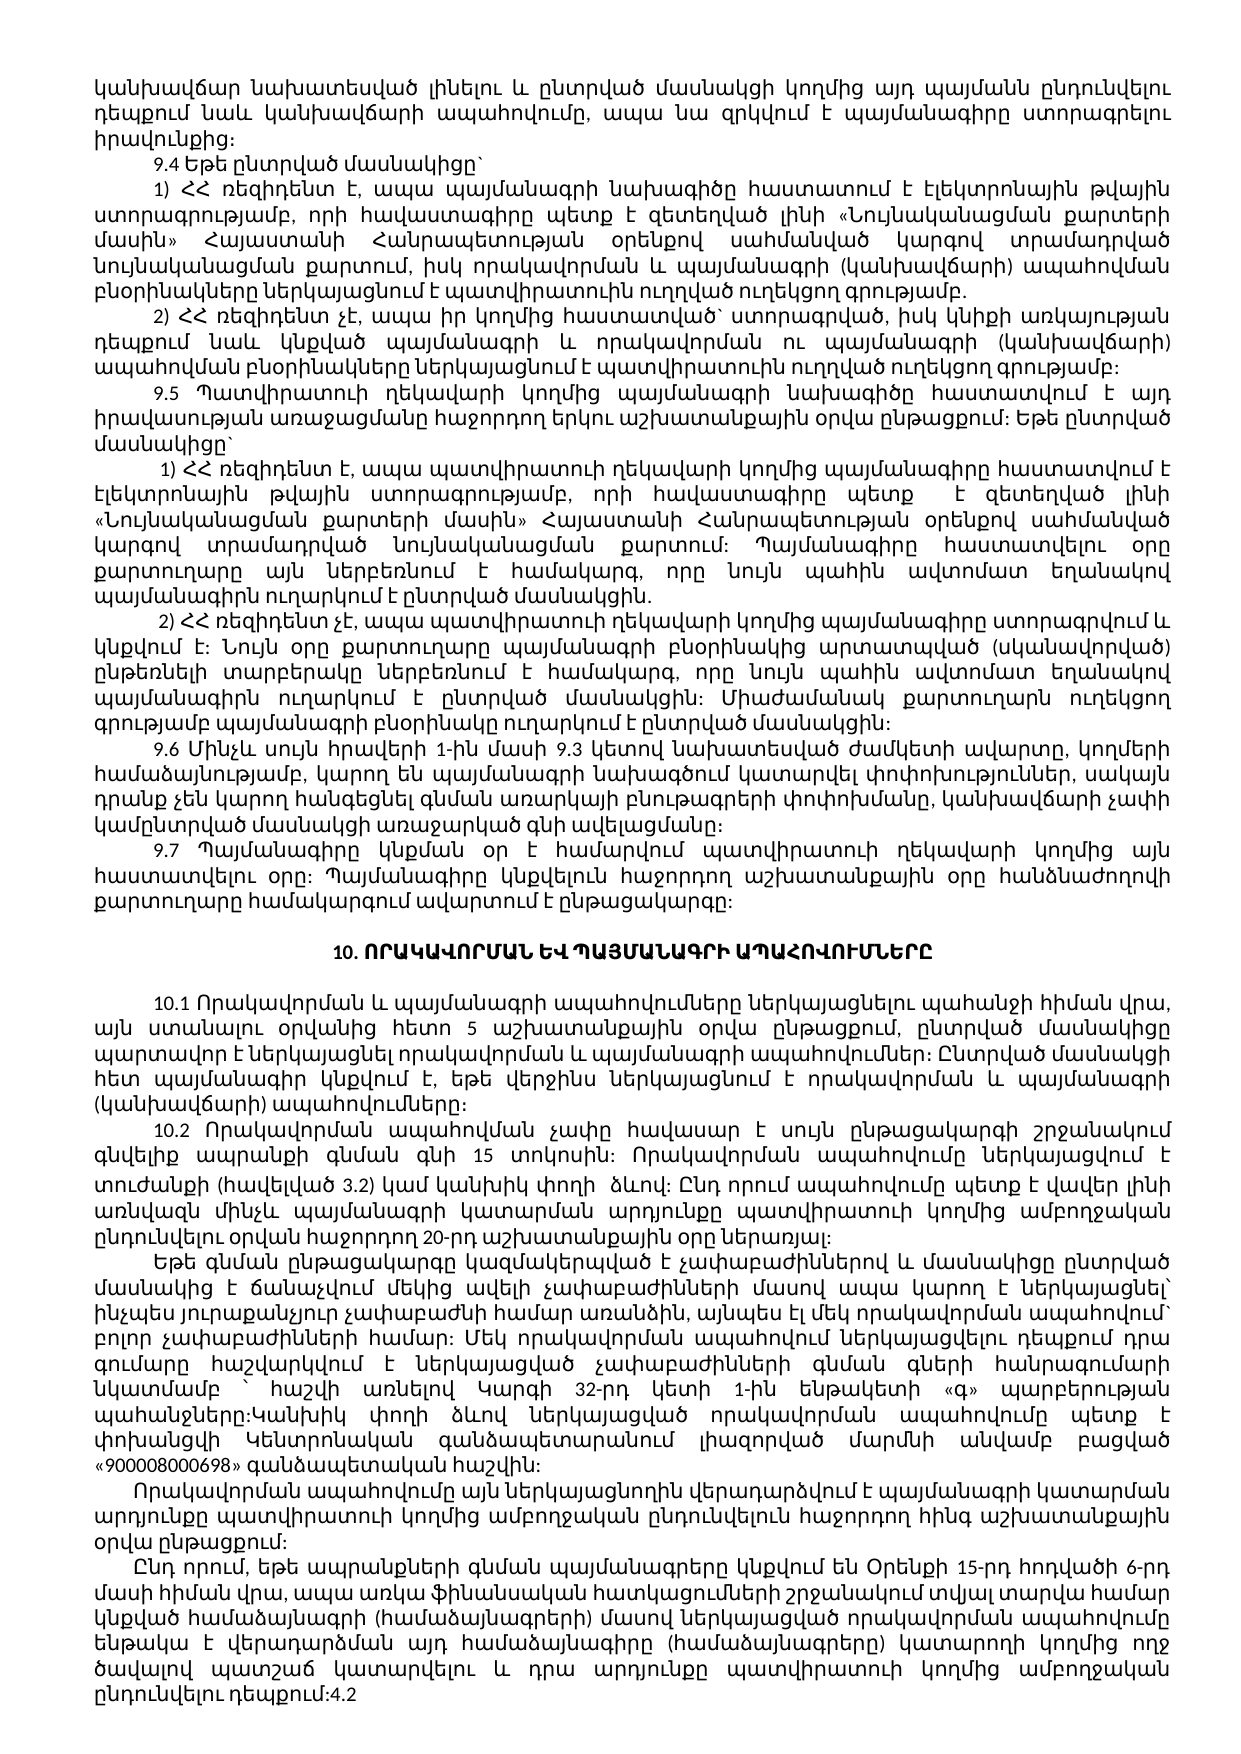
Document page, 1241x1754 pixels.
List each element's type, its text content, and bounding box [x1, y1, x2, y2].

text 9.5 Պատվիրատուի ղեկավարի կողմից պայմանագրի նախագիծը հաստատվում է այդ իրավասության առաջացմանը հաջորդող երկու աշխատանքային օրվա ընթացքում: Եթե ընտրված մասնակիցը` [94, 380, 1171, 456]
text 10. ՈՐԱԿԱՎՈՐՄԱՆ ԵՎ ՊԱՅՄԱՆԱԳՐԻ ԱՊԱՀՈՎՈՒՄՆԵՐԸ [94, 939, 1171, 964]
text 1) ՀՀ ռեզիդենտ է, ապա պատվիրատուի ղեկավարի կողմից պայմանագիրը հաստատվում է էլեկտրոնային թվային ստորագրությամբ, որի հավաստագիրը պետք է զետեղված լինի «Նույնականացման քարտերի մասին» Հայաստանի Հանրապետության օրենքով սահմանված կարգով տրամադրված նույնականացման քարտում: Պայմանագիրը հաստատվելու օրը քարտուղարը այն ներբեռնում է համակարգ, որը նույն պահին ավտոմատ եղանակով պայմանագիրն ուղարկում է ընտրված մասնակցին. [94, 456, 1171, 609]
text 2) ՀՀ ռեզիդենտ չէ, ապա պատվիրատուի ղեկավարի կողմից պայմանագիրը ստորագրվում և կնքվում է: Նույն օրը քարտուղարը պայմանագրի բնօրինակից արտատպված (սկանավորված) ընթեռնելի տարբերակը ներբեռնում է համակարգ, որը նույն պահին ավտոմատ եղանակով պայմանագիրն ուղարկում է ընտրված մասնակցին: Միաժամանակ քարտուղարն ուղեկցող գրությամբ պայմանագրի բնօրինակը ուղարկում է ընտրված մասնակցին: [94, 609, 1171, 736]
text 10.2 Որակավորման ապահովման չափը հավասար է սույն ընթացակարգի շրջանակում գնվելիք ապրանքի գնման գնի 15 տոկոսին: Որակավորման ապահովումը ներկայացվում է տուժանքի (հավելված 3.2) կամ կանխիկ փողի ձևով: Ընդ որում ապահովումը պետք է վավեր լինի առնվազն մինչև պայմանագրի կատարման արդյունքը պատվիրատուի կողմից ամբողջական ընդունվելու օրվան հաջորդող 20-րդ աշխատանքային օրը ներառյալ: [94, 1117, 1171, 1249]
text 10.1 Որակավորման և պայմանագրի ապահովումները ներկայացնելու պահանջի հիման վրա, այն ստանալու օրվանից հետո 5 աշխատանքային օրվա ընթացքում, ընտրված մասնակիցը պարտավոր է ներկայացնել որակավորման և պայմանագրի ապահովումներ։ Ընտրված մասնակցի հետ պայմանագիր կնքվում է, եթե վերջինս ներկայացնում է որակավորման և պայմանագրի (կանխավճարի) ապահովումները։ [94, 990, 1171, 1117]
text Եթե գնման ընթացակարգը կազմակերպված է չափաբաժիններով և մասնակիցը ընտրված մասնակից է ճանաչվում մեկից ավելի չափաբաժինների մասով ապա կարող է ներկայացնել՝ ինչպես յուրաքանչյուր չափաբաժնի համար առանձին, այնպես էլ մեկ որակավորման ապահովում` բոլոր չափաբաժինների համար: Մեկ որակավորման ապահովում ներկայացվելու դեպքում դրա գումարը հաշվարկվում է ներկայացված չափաբաժինների գնման գների հանրագումարի նկատմամբ ՝ հաշվի առնելով Կարգի 32-րդ կետի 1-ին ենթակետի «գ» պարբերության պահանջները:Կանխիկ փողի ձևով ներկայացված որակավորման ապահովումը պետք է փոխանցվի Կենտրոնական գանձապետարանում լիազորված մարմնի անվամբ բացված «900008000698» գանձապետական հաշվին: [94, 1249, 1171, 1478]
text Ընդ որում, եթե ապրանքների գնման պայմանագրերը կնքվում են Օրենքի 15-րդ հոդվածի 6-րդ մասի հիման վրա, ապա առկա ֆինանսական հատկացումների շրջանակում տվյալ տարվա համար կնքված համաձայնագրի (համաձայնագրերի) մասով ներկայացված որակավորման ապահովումը ենթակա է վերադարձման այդ համաձայնագիրը (համաձայնագրերը) կատարողի կողմից ողջ ծավալով պատշաճ կատարվելու և դրա արդյունքը պատվիրատուի կողմից ամբողջական ընդունվելու դեպքում:4.2 [94, 1554, 1171, 1707]
text 9.7 Պայմանագիրը կնքման օր է համարվում պատվիրատուի ղեկավարի կողմից այն հաստատվելու օրը: Պայմանագիրը կնքվելուն հաջորդող աշխատանքային օրը հանձնաժողովի քարտուղարը համակարգում ավարտում է ընթացակարգը: [94, 837, 1171, 914]
text 9.6 Մինչև սույն հրավերի 1-ին մասի 9.3 կետով նախատեսված ժամկետի ավարտը, կողմերի համաձայնությամբ, կարող են պայմանագրի նախագծում կատարվել փոփոխություններ, սակայն դրանք չեն կարող հանգեցնել գնման առարկայի բնութագրերի փոփոխմանը, կանխավճարի չափի կամընտրված մասնակցի առաջարկած գնի ավելացմանը։ [94, 736, 1171, 837]
text 2) ՀՀ ռեզիդենտ չէ, ապա իր կողմից հաստատված` ստորագրված, իսկ կնիքի առկայության դեպքում նաև կնքված պայմանագրի և որակավորման ու պայմանագրի (կանխավճարի) ապահովման բնօրինակները ներկայացնում է պատվիրատուին ուղղված ուղեկցող գրությամբ: [94, 304, 1171, 380]
text 1) ՀՀ ռեզիդենտ է, ապա պայմանագրի նախագիծը հաստատում է էլեկտրոնային թվային ստորագրությամբ, որի հավաստագիրը պետք է զետեղված լինի «Նույնականացման քարտերի մասին» Հայաստանի Հանրապետության օրենքով սահմանված կարգով տրամադրված նույնականացման քարտում, իսկ որակավորման և պայմանագրի (կանխավճարի) ապահովման բնօրինակները ներկայացնում է պատվիրատուին ուղղված ուղեկցող գրությամբ. [94, 177, 1171, 304]
text Որակավորման ապահովումը այն ներկայացնողին վերադարձվում է պայմանագրի կատարման արդյունքը պատվիրատուի կողմից ամբողջական ընդունվելուն հաջորդող հինգ աշխատանքային օրվա ընթացքում: [94, 1478, 1171, 1554]
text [94, 75, 1171, 151]
text 9.4 Եթե ընտրված մասնակիցը` [94, 151, 1171, 177]
